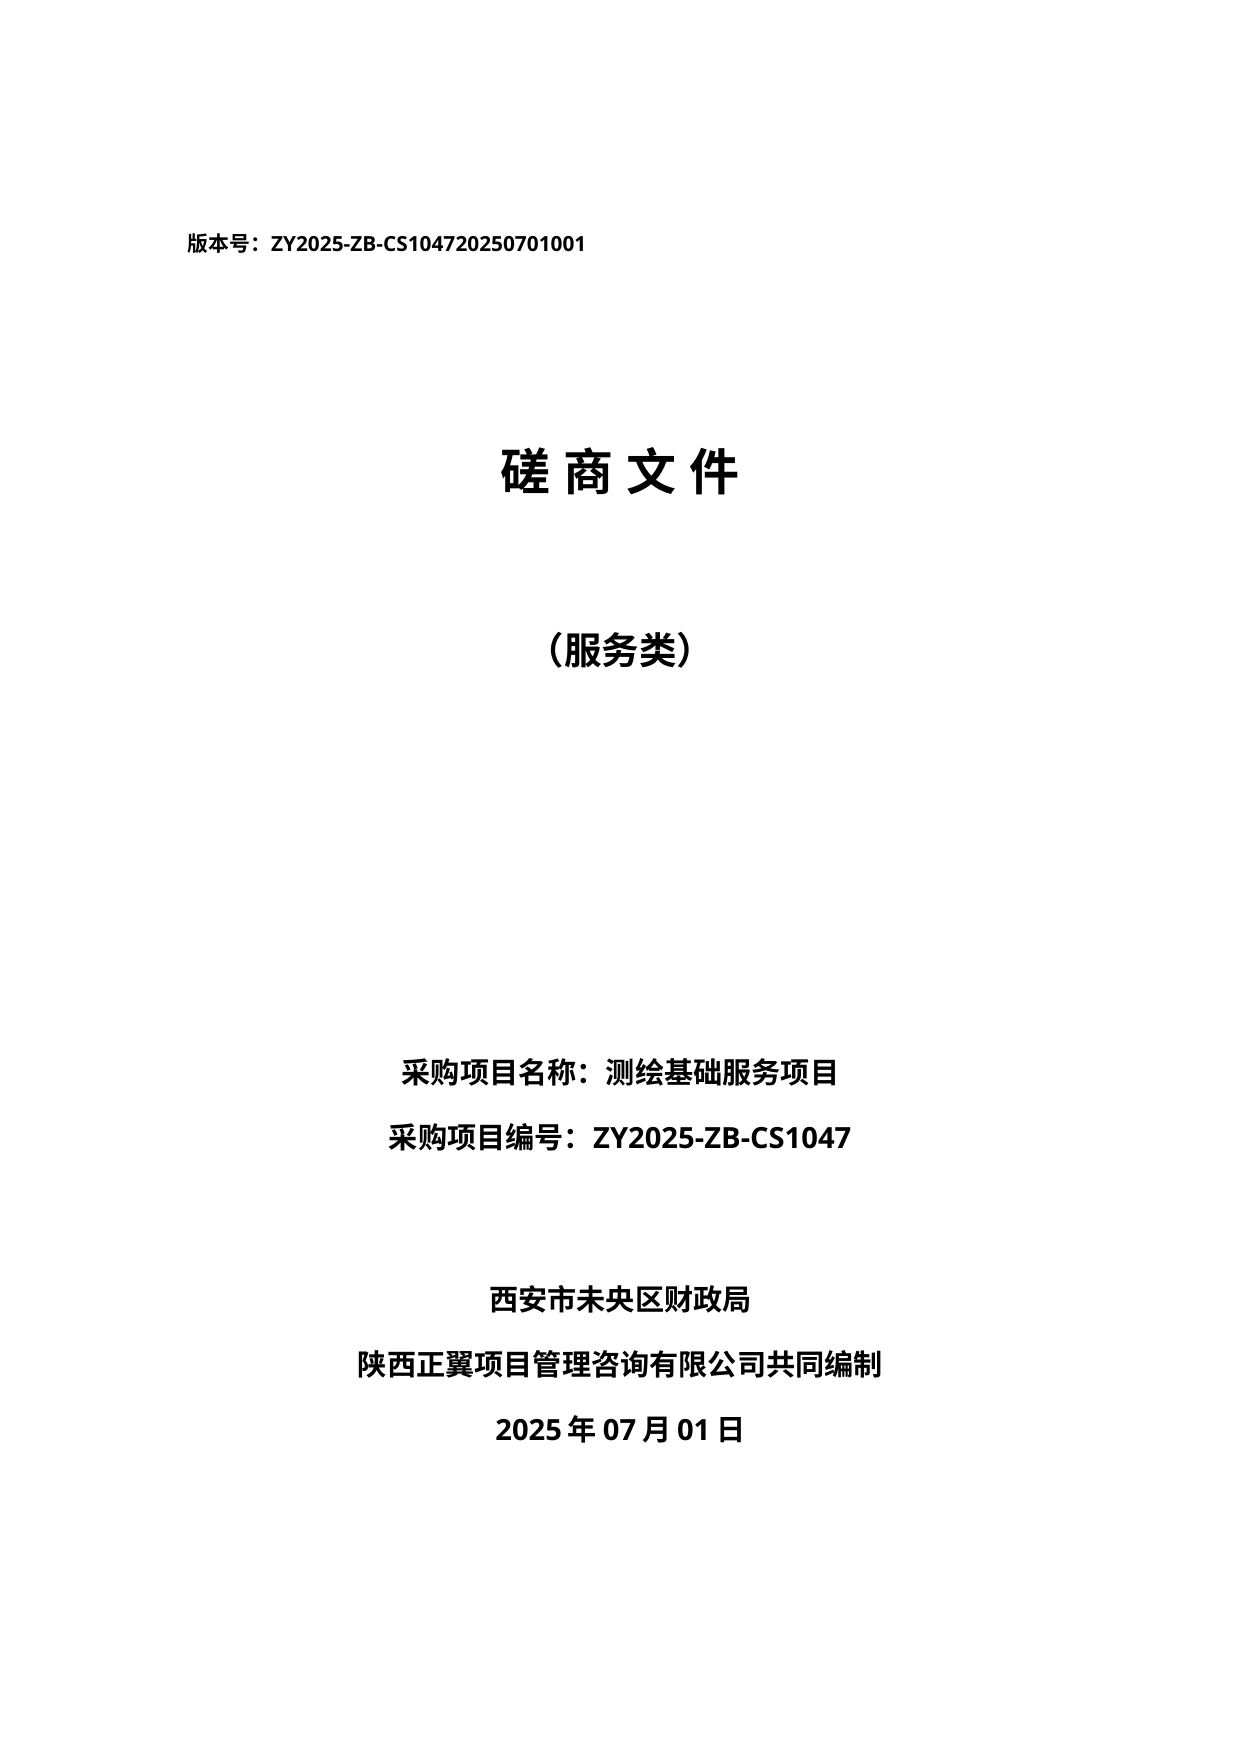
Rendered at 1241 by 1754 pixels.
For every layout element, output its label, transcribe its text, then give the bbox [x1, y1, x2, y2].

text 采购项目名称：测绘基础服务项目 [187, 1039, 1053, 1104]
text 2025年07月01日 [187, 1397, 1053, 1462]
text 西安市未央区财政局 [187, 1267, 1053, 1332]
text 磋 商 文 件 [187, 422, 1053, 617]
text 采购项目编号：ZY2025-ZB-CS1047 [187, 1104, 1053, 1267]
text 陕西正翼项目管理咨询有限公司共同编制 [187, 1332, 1053, 1397]
text （服务类） [187, 617, 1053, 1039]
text 版本号：ZY2025-ZB-CS104720250701001 [187, 227, 1053, 422]
